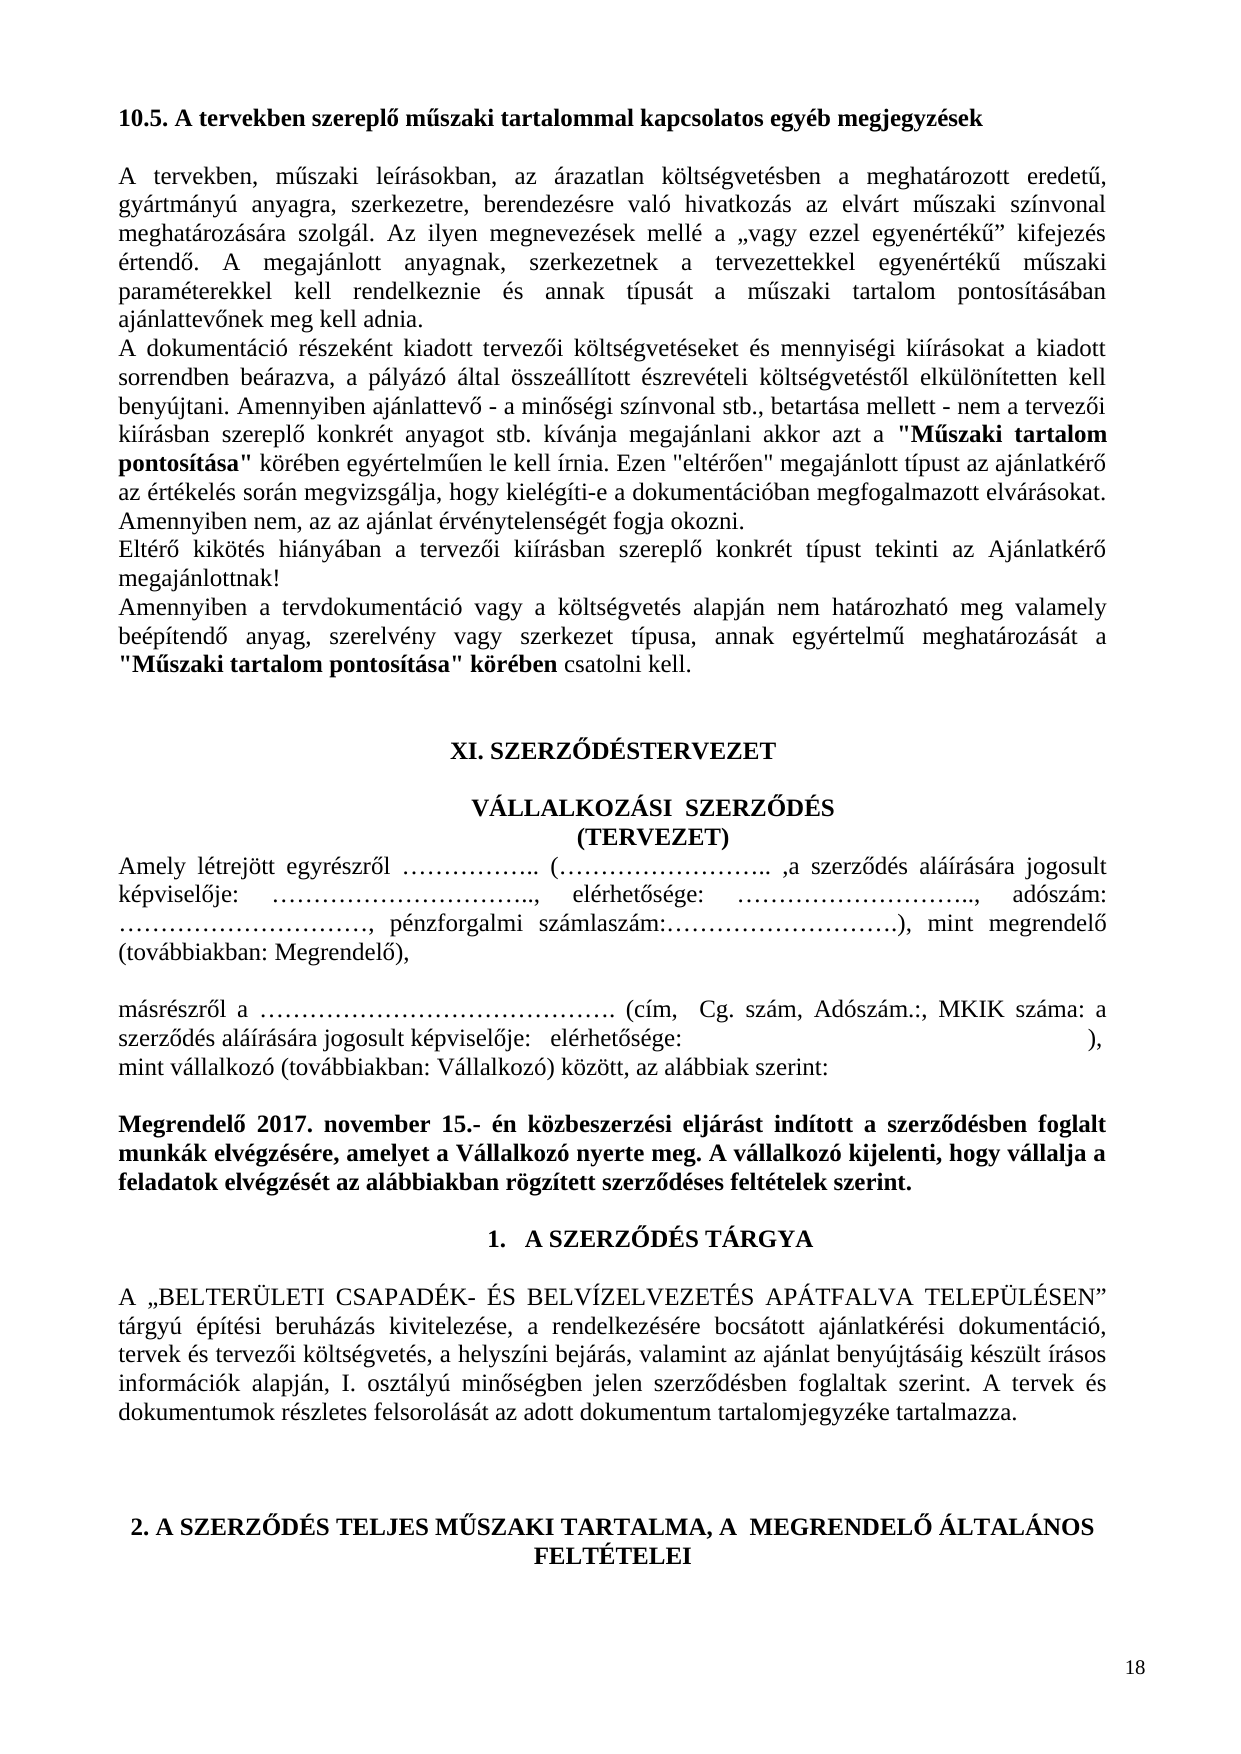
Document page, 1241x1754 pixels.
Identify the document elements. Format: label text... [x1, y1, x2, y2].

list A SZERZŐDÉS TÁRGYA [193, 1224, 1107, 1253]
text A tervekben, műszaki leírásokban, az árazatlan költségvetésben a meghatározott eredetű, gyártmányú anyagra, szerkezetre, berendezésre való hivatkozás az elvárt műszaki színvonal meghatározására szolgál. Az ilyen megnevezések mellé a „vagy ezzel egyenértékű” kifejezés értendő. A megajánlott anyagnak, szerkezetnek a tervezettekkel egyenértékű műszaki paraméterekkel kell rendelkeznie és annak típusát a műszaki tartalom pontosításában ajánlattevőnek meg kell adnia. [118, 161, 1107, 333]
text Eltérő kikötés hiányában a tervezői kiírásban szereplő konkrét típust tekinti az Ajánlatkérő megajánlottnak! [118, 534, 1107, 592]
text Amely létrejött egyrészről …………….. (…………………….. ,a szerződés aláírására jogosult képviselője: ………………………….., elérhetősége: ……………………….., adószám:…………………………, pénzforgalmi számlaszám:……………………….), mint megrendelő (továbbiakban: Megrendelő), [118, 851, 1107, 966]
text másrészről a ……………………………………. (cím, Cg. szám, Adószám.:, MKIK száma: a szerződés aláírására jogosult képviselője: elérhetősége: ), mint vállalkozó (továbbiakban: Vállalkozó) között, az alábbiak szerint: [118, 994, 1107, 1081]
text A „Belterületi csapadék- és belvízelvezetés Apátfalva településen” tárgyú építési beruházás kivitelezése, a rendelkezésére bocsátott ajánlatkérési dokumentáció, tervek és tervezői költségvetés, a helyszíni bejárás, valamint az ajánlat benyújtásáig készült írásos információk alapján, I. osztályú minőségben jelen szerződésben foglaltak szerint. A tervek és dokumentumok részletes felsorolását az adott dokumentum tartalomjegyzéke tartalmazza. [118, 1282, 1107, 1426]
text 10.5. A tervekben szereplő műszaki tartalommal kapcsolatos egyéb megjegyzések [118, 103, 1107, 132]
subtitle VÁLLALKOZÁSI SZERZŐDÉS [199, 793, 1107, 822]
text XI. SZERZŐDÉSTERVEZET [118, 736, 1108, 764]
text 2. A SZERZŐDÉS TELJES MŰSZAKI TARTALMA, A MEGRENDELŐ ÁLTALÁNOS FELTÉTELEI [118, 1512, 1107, 1569]
text A dokumentáció részeként kiadott tervezői költségvetéseket és mennyiségi kiírásokat a kiadott sorrendben beárazva, a pályázó által összeállított észrevételi költségvetéstől elkülönítetten kell benyújtani. Amennyiben ajánlattevő - a minőségi színvonal stb., betartása mellett - nem a tervezői kiírásban szereplő konkrét anyagot stb. kívánja megajánlani akkor azt a "Műszaki tartalom pontosítása" körében egyértelműen le kell írnia. Ezen "eltérően" megajánlott típust az ajánlatkérő az értékelés során megvizsgálja, hogy kielégíti-e a dokumentációban megfogalmazott elvárásokat. Amennyiben nem, az az ajánlat érvénytelenségét fogja okozni. [118, 333, 1107, 534]
text Megrendelő 2017. november 15.- én közbeszerzési eljárást indított a szerződésben foglalt munkák elvégzésére, amelyet a Vállalkozó nyerte meg. A vállalkozó kijelenti, hogy vállalja a feladatok elvégzését az alábbiakban rögzített szerződéses feltételek szerint. [118, 1109, 1107, 1196]
subtitle (TERVEZET) [199, 822, 1107, 851]
text Amennyiben a tervdokumentáció vagy a költségvetés alapján nem határozható meg valamely beépítendő anyag, szerelvény vagy szerkezet típusa, annak egyértelmű meghatározását a "Műszaki tartalom pontosítása" körében csatolni kell. [118, 592, 1107, 678]
